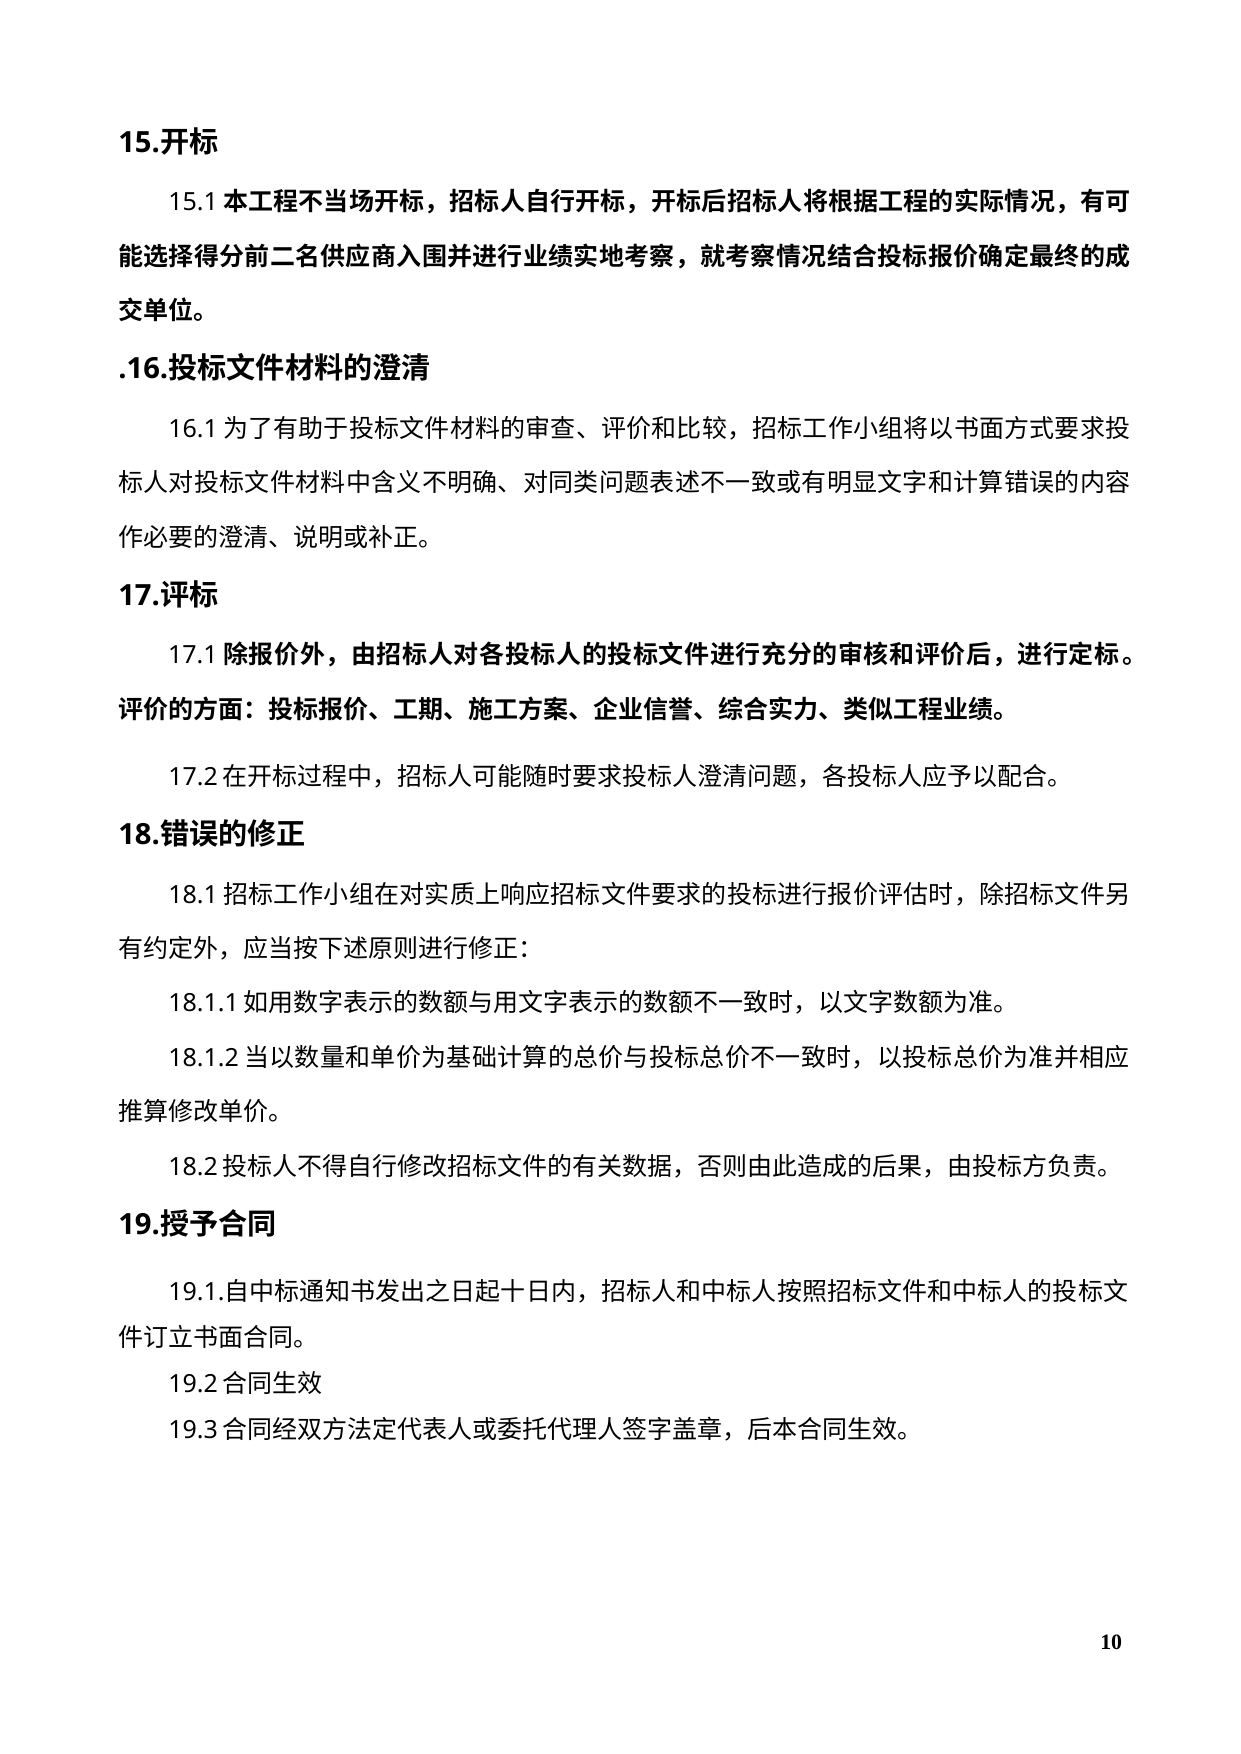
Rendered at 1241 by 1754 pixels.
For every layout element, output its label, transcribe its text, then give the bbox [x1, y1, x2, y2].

text 18.2投标人不得自行修改招标文件的有关数据，否则由此造成的后果，由投标方负责。 [118, 1146, 1131, 1182]
text 18.1.2当以数量和单价为基础计算的总价与投标总价不一致时，以投标总价为准并相应推算修改单价。 [118, 1037, 1131, 1128]
text 16.1为了有助于投标文件材料的审查、评价和比较，招标工作小组将以书面方式要求投标人对投标文件材料中含义不明确、对同类问题表述不一致或有明显文字和计算错误的内容作必要的澄清、说明或补正。 [118, 408, 1131, 553]
text 18.1招标工作小组在对实质上响应招标文件要求的投标进行报价评估时，除招标文件另有约定外，应当按下述原则进行修正： [118, 874, 1131, 965]
text 19.2合同生效 [118, 1356, 1131, 1401]
text 18.错误的修正 [118, 811, 1130, 853]
text 17.1除报价外，由招标人对各投标人的投标文件进行充分的审核和评价后，进行定标。评价的方面：投标报价、工期、施工方案、企业信誉、综合实力、类似工程业绩。 [118, 635, 1122, 726]
text 17.评标 [118, 571, 1130, 614]
text 19.授予合同 [118, 1200, 1130, 1243]
text 19.3合同经双方法定代表人或委托代理人签字盖章，后本合同生效。 [118, 1401, 1131, 1447]
text 15.开标 [118, 118, 1130, 161]
text 18.1.1如用数字表示的数额与用文字表示的数额不一致时，以文字数额为准。 [118, 983, 1131, 1019]
text 15.1本工程不当场开标，招标人自行开标，开标后招标人将根据工程的实际情况，有可能选择得分前二名供应商入围并进行业绩实地考察，就考察情况结合投标报价确定最终的成交单位。 [118, 182, 1131, 327]
text 19.1.自中标通知书发出之日起十日内，招标人和中标人按照招标文件和中标人的投标文件订立书面合同。 [118, 1264, 1131, 1356]
text .16.投标文件材料的澄清 [118, 345, 1131, 387]
text 17.2在开标过程中，招标人可能随时要求投标人澄清问题，各投标人应予以配合。 [118, 756, 1131, 792]
